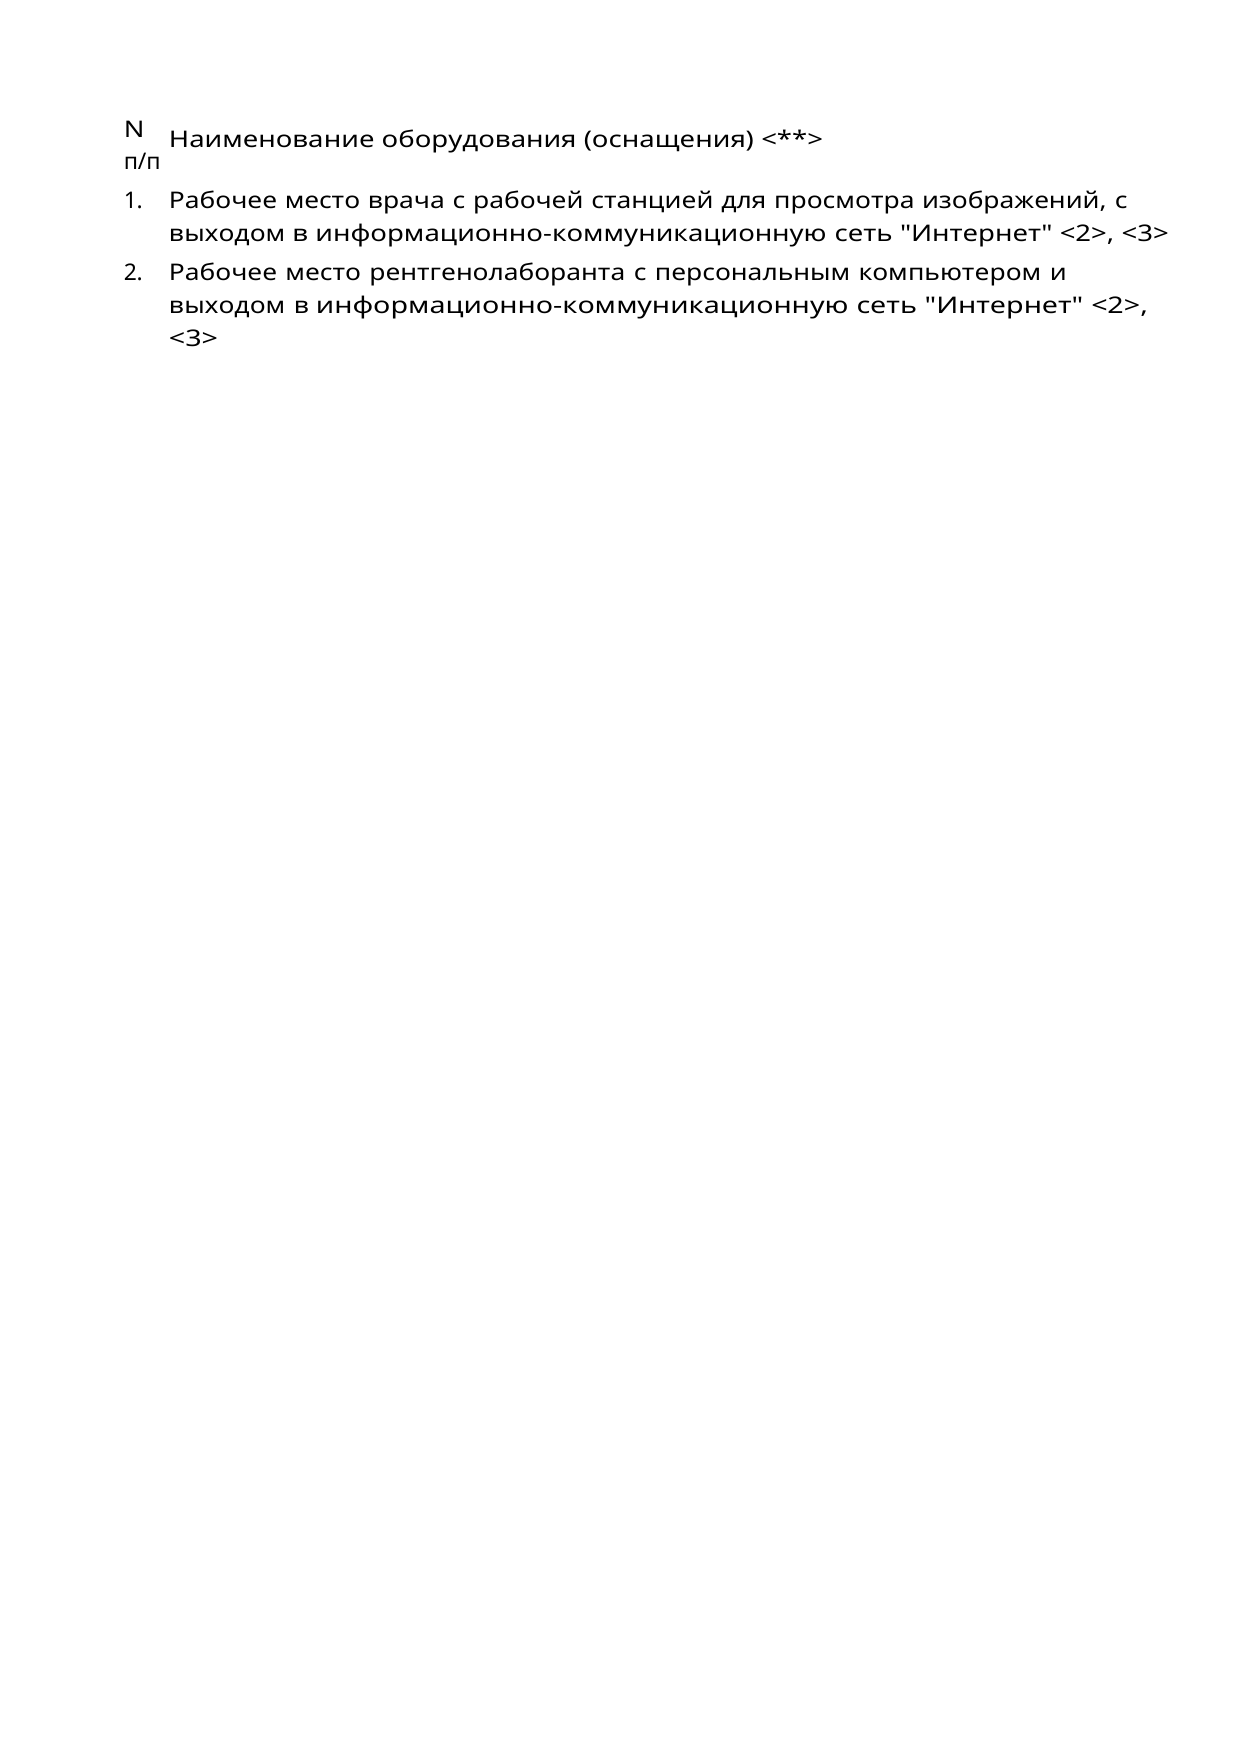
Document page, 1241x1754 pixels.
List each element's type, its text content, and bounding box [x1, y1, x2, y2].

list Рабочее место врача с рабочей станцией для просмотра изображений, с выходом в информационно-коммуникационную сеть "Интернет" <2>, <3> [123, 184, 1193, 248]
text п/п [123, 145, 162, 176]
text Наименование оборудования (оснащения) <**> [169, 123, 1228, 154]
text N [123, 112, 162, 144]
list Рабочее место рентгенолаборанта с персональным компьютером и выходом в информационно-коммуникационную сеть "Интернет" <2>, <3> [123, 256, 1149, 353]
